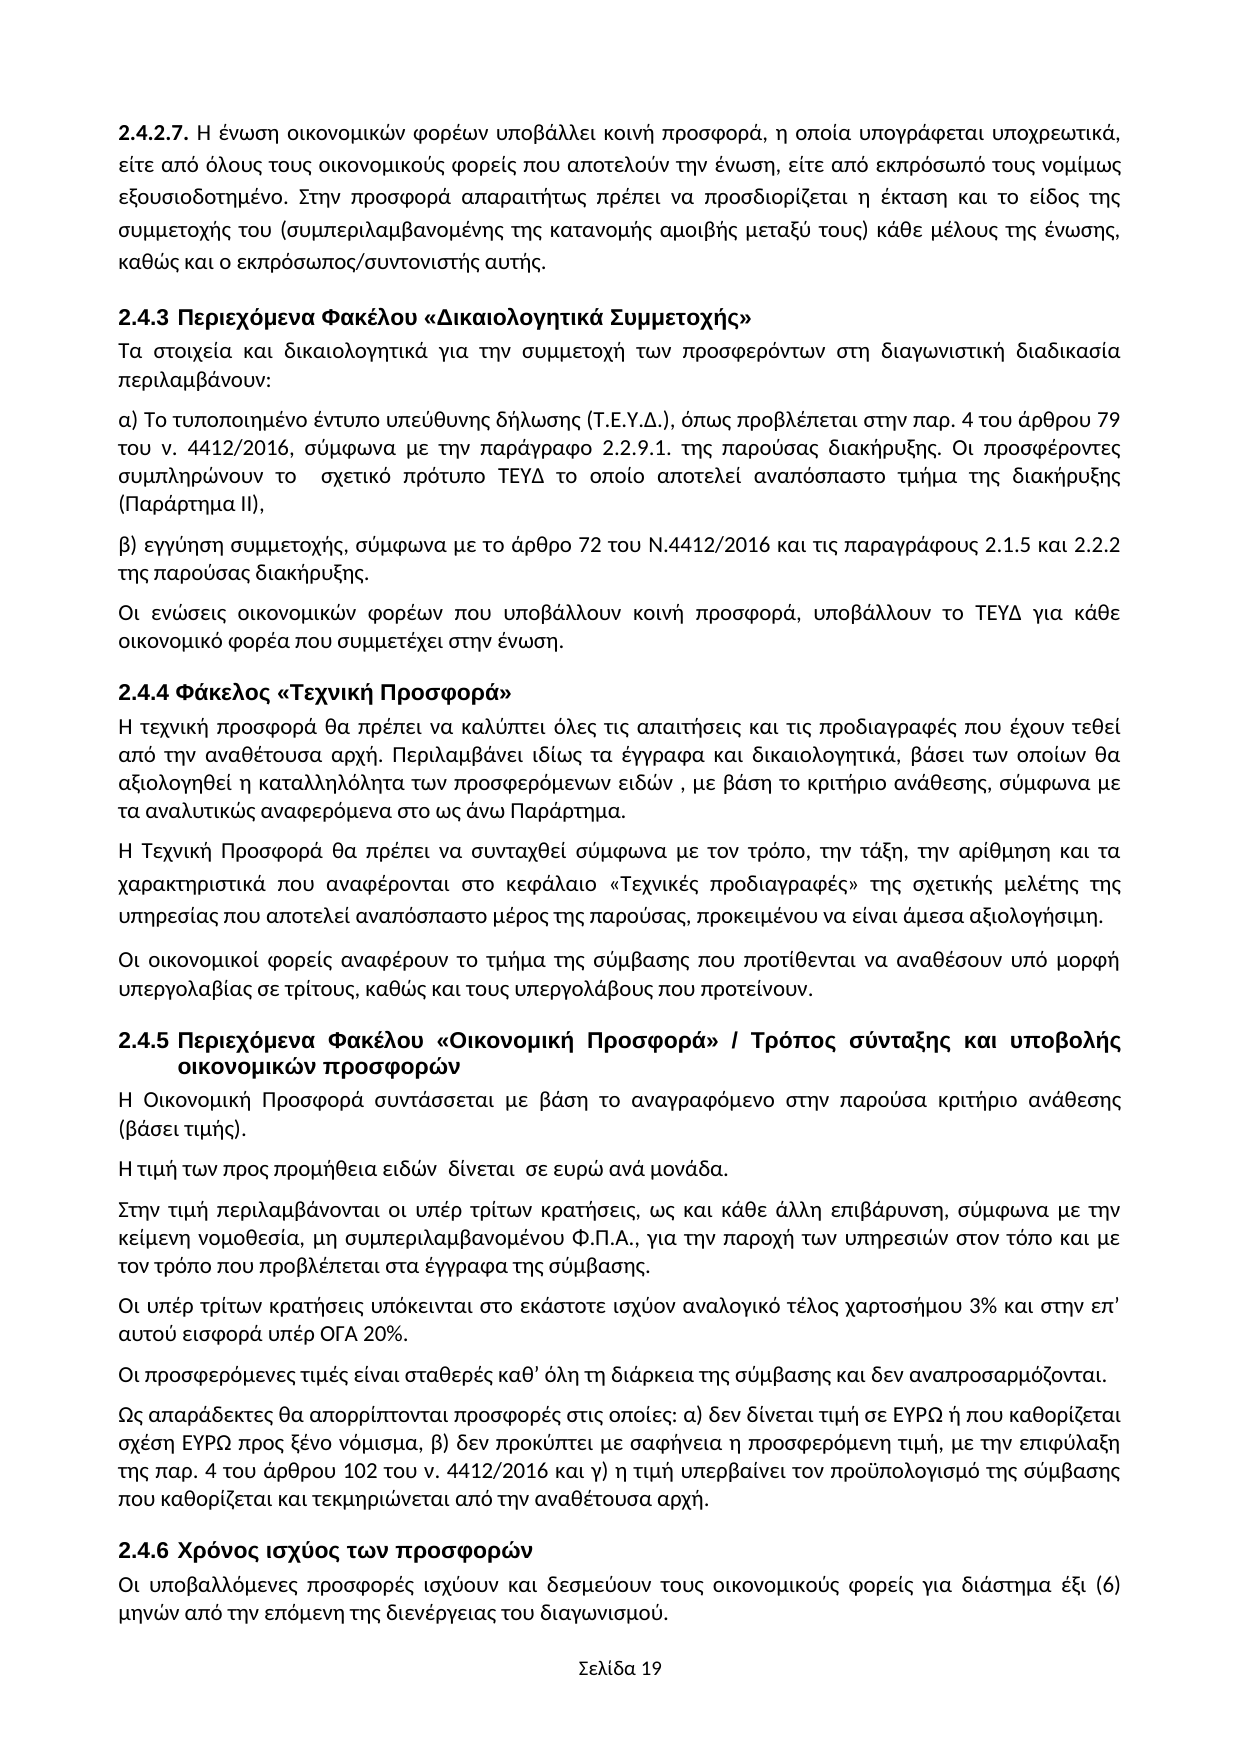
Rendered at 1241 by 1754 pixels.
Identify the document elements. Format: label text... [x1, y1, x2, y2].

text Οι ενώσεις οικονομικών φορέων που υποβάλλουν κοινή προσφορά, υποβάλλουν το ΤΕΥΔ για κάθε οικονομικό φορέα που συμμετέχει στην ένωση. [118, 598, 1122, 654]
subtitle 2.4.4 Φάκελος «Τεχνική Προσφορά» [118, 679, 1122, 706]
text Τα στοιχεία και δικαιολογητικά για την συμμετοχή των προσφερόντων στη διαγωνιστική διαδικασία περιλαμβάνουν: [118, 337, 1122, 393]
text Στην τιμή περιλαμβάνονται οι υπέρ τρίτων κρατήσεις, ως και κάθε άλλη επιβάρυνση, σύμφωνα με την κείμενη νομοθεσία, μη συμπεριλαμβανομένου Φ.Π.Α., για την παροχή των υπηρεσιών στον τόπο και με τον τρόπο που προβλέπεται στα έγγραφα της σύμβασης. [118, 1195, 1122, 1279]
text Η Οικονομική Προσφορά συντάσσεται με βάση το αναγραφόμενο στην παρούσα κριτήριο ανάθεσης (βάσει τιμής). [118, 1086, 1122, 1142]
text 2.4.2.7. Η ένωση οικονομικών φορέων υποβάλλει κοινή προσφορά, η οποία υπογράφεται υποχρεωτικά, είτε από όλους τους οικονομικούς φορείς που αποτελούν την ένωση, είτε από εκπρόσωπό τους νομίμως εξουσιοδοτημένο. Στην προσφορά απαραιτήτως πρέπει να προσδιορίζεται η έκταση και το είδος της συμμετοχής του (συμπεριλαμβανομένης της κατανομής αμοιβής μεταξύ τους) κάθε μέλους της ένωσης, καθώς και ο εκπρόσωπος/συντονιστής αυτής. [118, 118, 1122, 275]
text β) εγγύηση συμμετοχής, σύμφωνα με τo άρθρο 72 του Ν.4412/2016 και τις παραγράφους 2.1.5 και 2.2.2 της παρούσας διακήρυξης. [118, 530, 1122, 586]
text α) Tο τυποποιημένο έντυπο υπεύθυνης δήλωσης (Τ.Ε.Υ.Δ.), όπως προβλέπεται στην παρ. 4 του άρθρου 79 του ν. 4412/2016, σύμφωνα με την παράγραφο 2.2.9.1. της παρούσας διακήρυξης. Οι προσφέροντες συμπληρώνουν το σχετικό πρότυπο ΤΕΥΔ το οποίο αποτελεί αναπόσπαστο τμήμα της διακήρυξης (Παράρτημα II), [118, 405, 1122, 517]
subtitle 2.4.3 Περιεχόμενα Φακέλου «Δικαιολογητικά Συμμετοχής» [118, 304, 1122, 330]
text Οι προσφερόμενες τιμές είναι σταθερές καθ’ όλη τη διάρκεια της σύμβασης και δεν αναπροσαρμόζονται. [118, 1360, 1122, 1388]
text Οι υπέρ τρίτων κρατήσεις υπόκεινται στο εκάστοτε ισχύον αναλογικό τέλος χαρτοσήμου 3% και στην επ’ αυτού εισφορά υπέρ ΟΓΑ 20%. [118, 1291, 1122, 1347]
text H τεχνική προσφορά θα πρέπει να καλύπτει όλες τις απαιτήσεις και τις προδιαγραφές που έχουν τεθεί από την αναθέτουσα αρχή. Περιλαμβάνει ιδίως τα έγγραφα και δικαιολογητικά, βάσει των οποίων θα αξιολογηθεί η καταλληλόλητα των προσφερόμενων ειδών , με βάση το κριτήριο ανάθεσης, σύμφωνα με τα αναλυτικώς αναφερόμενα στο ως άνω Παράρτημα. [118, 712, 1122, 824]
text Η τιμή των προς προμήθεια ειδών δίνεται σε ευρώ ανά μονάδα. [118, 1154, 1122, 1182]
text Ως απαράδεκτες θα απορρίπτονται προσφορές στις οποίες: α) δεν δίνεται τιμή σε ΕΥΡΩ ή που καθορίζεται σχέση ΕΥΡΩ προς ξένο νόμισμα, β) δεν προκύπτει με σαφήνεια η προσφερόμενη τιμή, με την επιφύλαξη της παρ. 4 του άρθρου 102 του ν. 4412/2016 και γ) η τιμή υπερβαίνει τον προϋπολογισμό της σύμβασης που καθορίζεται και τεκμηριώνεται από την αναθέτουσα αρχή. [118, 1400, 1122, 1512]
text Οι οικονομικοί φορείς αναφέρουν το τμήμα της σύμβασης που προτίθενται να αναθέσουν υπό μορφή υπεργολαβίας σε τρίτους, καθώς και τους υπεργολάβους που προτείνουν. [118, 946, 1122, 1002]
text Η Τεχνική Προσφορά θα πρέπει να συνταχθεί σύμφωνα με τον τρόπο, την τάξη, την αρίθμηση και τα χαρακτηριστικά που αναφέρονται στο κεφάλαιο «Τεχνικές προδιαγραφές» της σχετικής μελέτης της υπηρεσίας που αποτελεί αναπόσπαστο μέρος της παρούσας, προκειμένου να είναι άμεσα αξιολογήσιμη. [118, 837, 1122, 929]
subtitle 2.4.5 Περιεχόμενα Φακέλου «Οικονομική Προσφορά» / Τρόπος σύνταξης και υποβολής οικονομικών προσφορών [118, 1027, 1122, 1079]
text Οι υποβαλλόμενες προσφορές ισχύουν και δεσμεύουν τους οικονομικούς φορείς για διάστημα έξι (6) μηνών από την επόμενη της διενέργειας του διαγωνισμού. [118, 1570, 1122, 1626]
subtitle 2.4.6 Χρόνος ισχύος των προσφορών [118, 1537, 1122, 1564]
